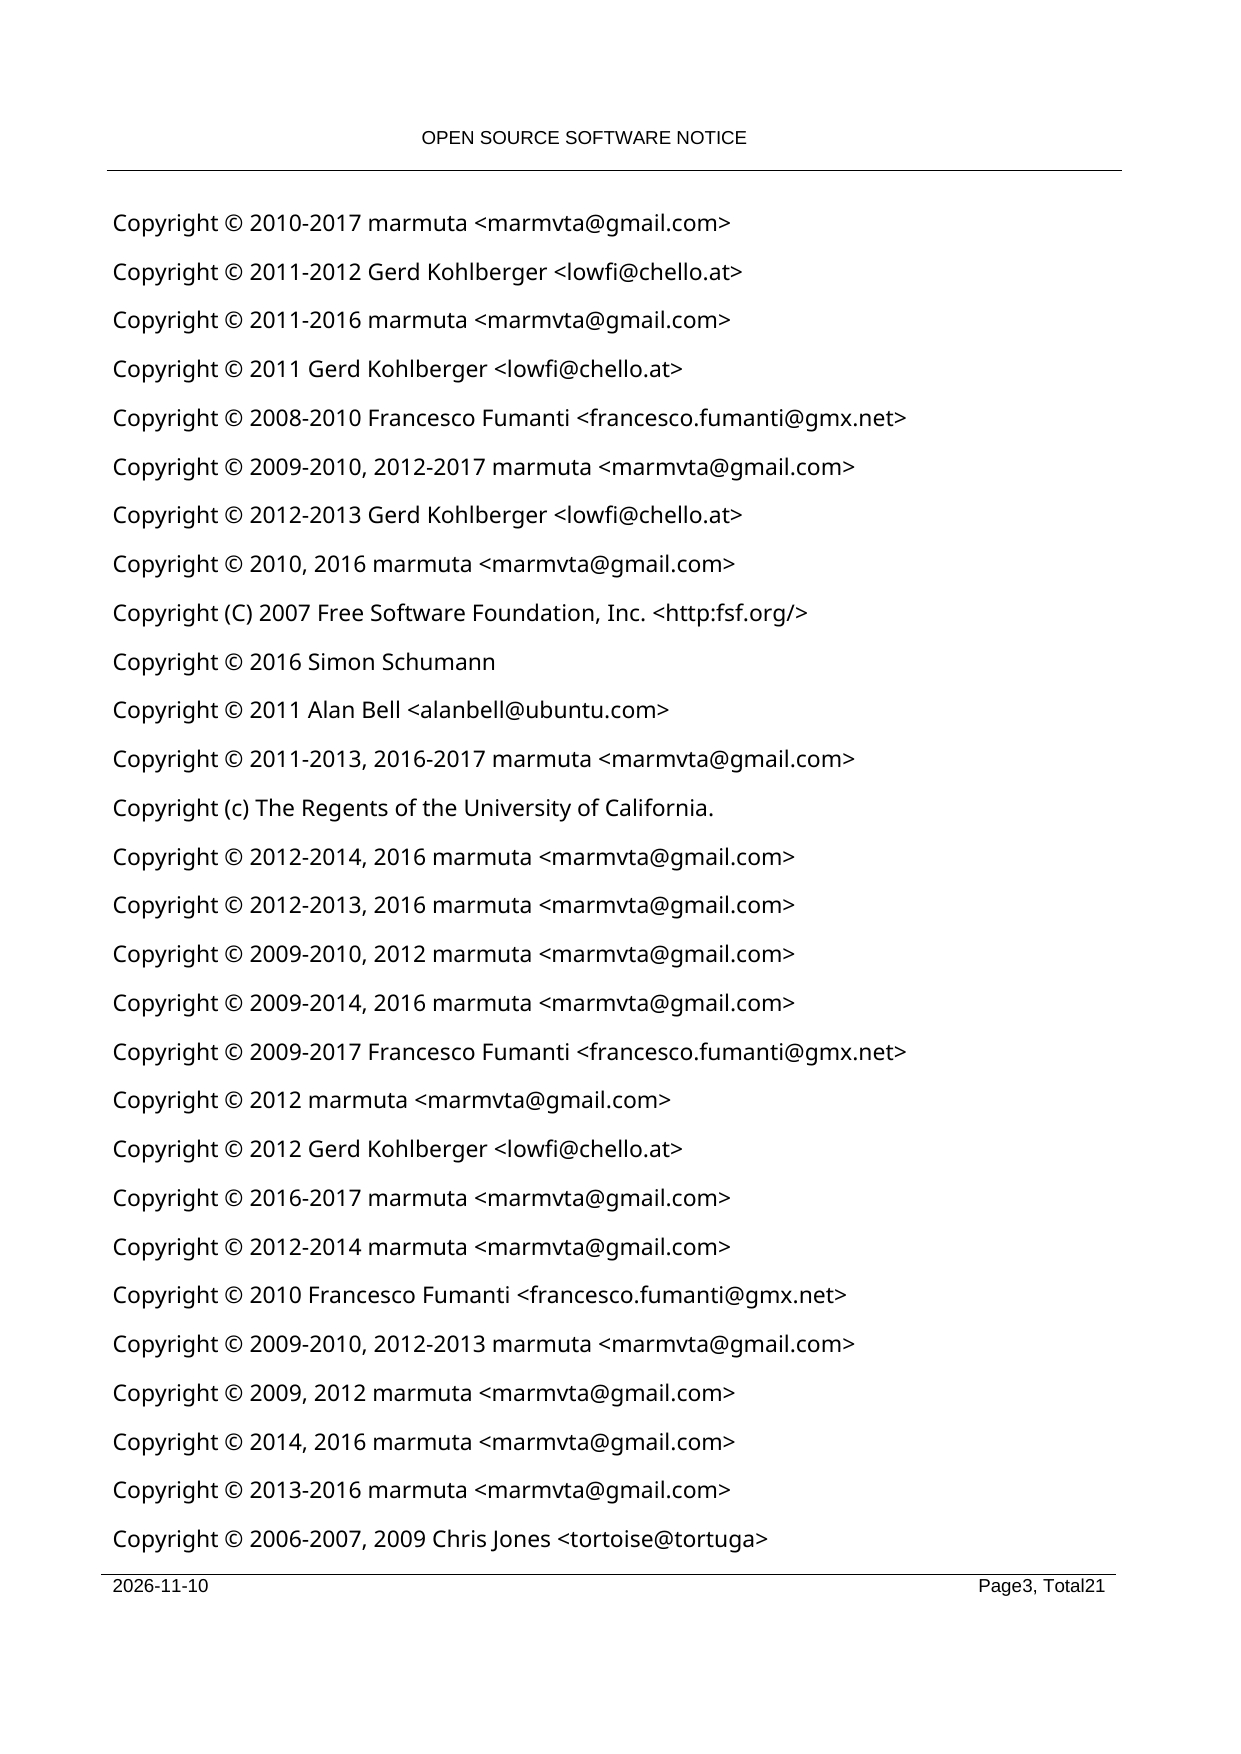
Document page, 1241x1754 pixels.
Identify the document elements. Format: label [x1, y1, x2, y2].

text [112, 206, 1128, 1555]
